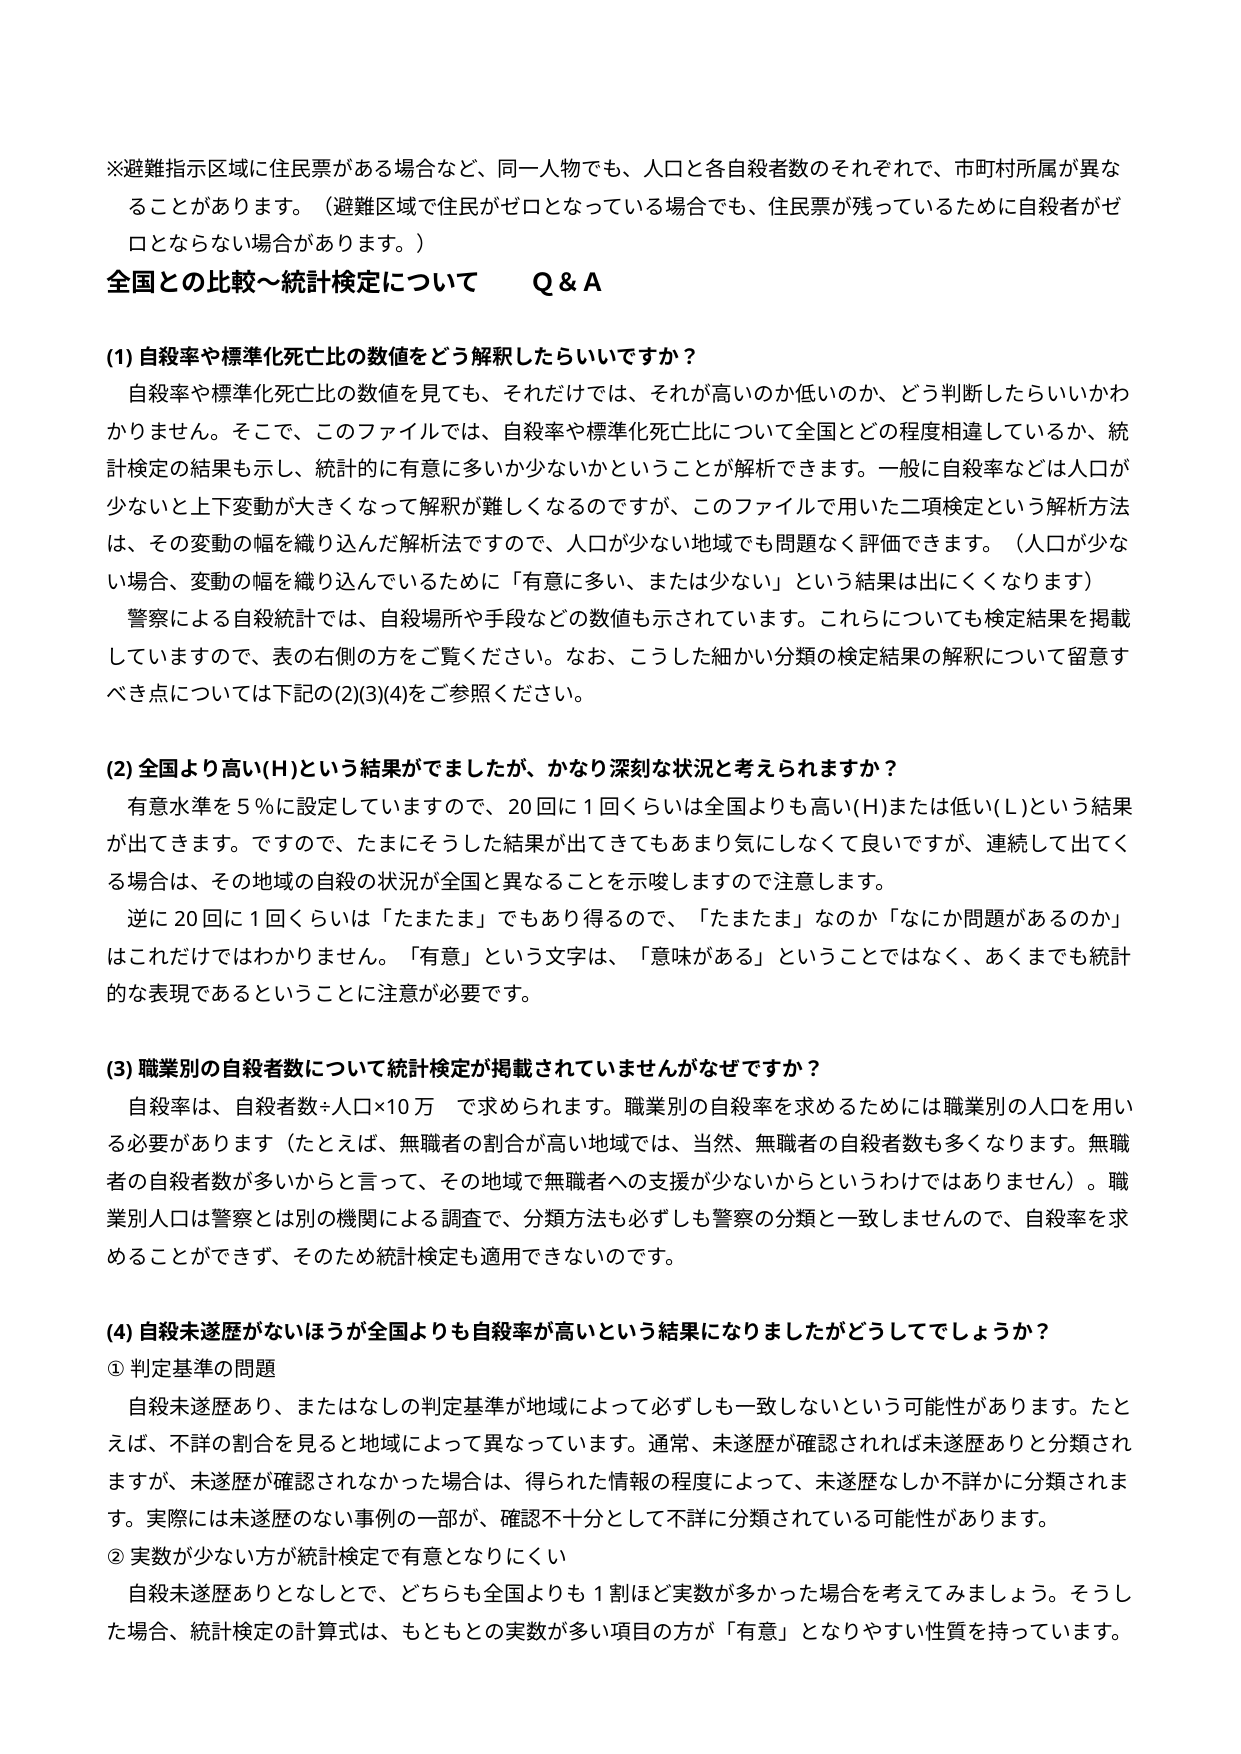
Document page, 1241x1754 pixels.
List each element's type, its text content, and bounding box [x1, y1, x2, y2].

text (3) 職業別の自殺者数について統計検定が掲載されていませんがなぜですか？ [106, 1049, 1134, 1087]
text 自殺率は、自殺者数÷人口×10万 で求められます。職業別の自殺率を求めるためには職業別の人口を用いる必要があります（たとえば、無職者の割合が高い地域では、当然、無職者の自殺者数も多くなります。無職者の自殺者数が多いからと言って、その地域で無職者への支援が少ないからというわけではありません）。職業別人口は警察とは別の機関による調査で、分類方法も必ずしも警察の分類と一致しませんので、自殺率を求めることができず、そのため統計検定も適用できないのです。 [106, 1087, 1134, 1274]
text (2) 全国より高い(Ｈ)という結果がでましたが、かなり深刻な状況と考えられますか？ [106, 749, 1134, 787]
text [106, 1574, 1134, 1649]
text 逆に20回に1回くらいは「たまたま」でもあり得るので、「たまたま」なのか「なにか問題があるのか」はこれだけではわかりません。「有意」という文字は、「意味がある」ということではなく、あくまでも統計的な表現であるということに注意が必要です。 [106, 899, 1134, 1012]
text 有意水準を５％に設定していますので、20回に1回くらいは全国よりも高い(Ｈ)または低い(Ｌ)という結果が出てきます。ですので、たまにそうした結果が出てきてもあまり気にしなくて良いですが、連続して出てくる場合は、その地域の自殺の状況が全国と異なることを示唆しますので注意します。 [106, 787, 1134, 899]
text 自殺未遂歴あり、またはなしの判定基準が地域によって必ずしも一致しないという可能性があります。たとえば、不詳の割合を見ると地域によって異なっています。通常、未遂歴が確認されれば未遂歴ありと分類されますが、未遂歴が確認されなかった場合は、得られた情報の程度によって、未遂歴なしか不詳かに分類されます。実際には未遂歴のない事例の一部が、確認不十分として不詳に分類されている可能性があります。 [106, 1387, 1134, 1537]
text ① 判定基準の問題 [106, 1349, 1134, 1387]
text 全国との比較～統計検定について Ｑ＆Ａ [106, 262, 1134, 299]
text ② 実数が少ない方が統計検定で有意となりにくい [106, 1537, 1134, 1574]
text (4) 自殺未遂歴がないほうが全国よりも自殺率が高いという結果になりましたがどうしてでしょうか？ [106, 1312, 1134, 1349]
text ※避難指示区域に住民票がある場合など、同一人物でも、人口と各自殺者数のそれぞれで、市町村所属が異なることがあります。（避難区域で住民がゼロとなっている場合でも、住民票が残っているために自殺者がゼロとならない場合があります。） [106, 149, 1134, 262]
text (1) 自殺率や標準化死亡比の数値をどう解釈したらいいですか？ [106, 337, 1134, 374]
text 自殺率や標準化死亡比の数値を見ても、それだけでは、それが高いのか低いのか、どう判断したらいいかわかりません。そこで、このファイルでは、自殺率や標準化死亡比について全国とどの程度相違しているか、統計検定の結果も示し、統計的に有意に多いか少ないかということが解析できます。一般に自殺率などは人口が少ないと上下変動が大きくなって解釈が難しくなるのですが、このファイルで用いた二項検定という解析方法は、その変動の幅を織り込んだ解析法ですので、人口が少ない地域でも問題なく評価できます。（人口が少ない場合、変動の幅を織り込んでいるために「有意に多い、または少ない」という結果は出にくくなります） [106, 374, 1134, 599]
text 警察による自殺統計では、自殺場所や手段などの数値も示されています。これらについても検定結果を掲載していますので、表の右側の方をご覧ください。なお、こうした細かい分類の検定結果の解釈について留意すべき点については下記の(2)(3)(4)をご参照ください。 [106, 599, 1134, 712]
